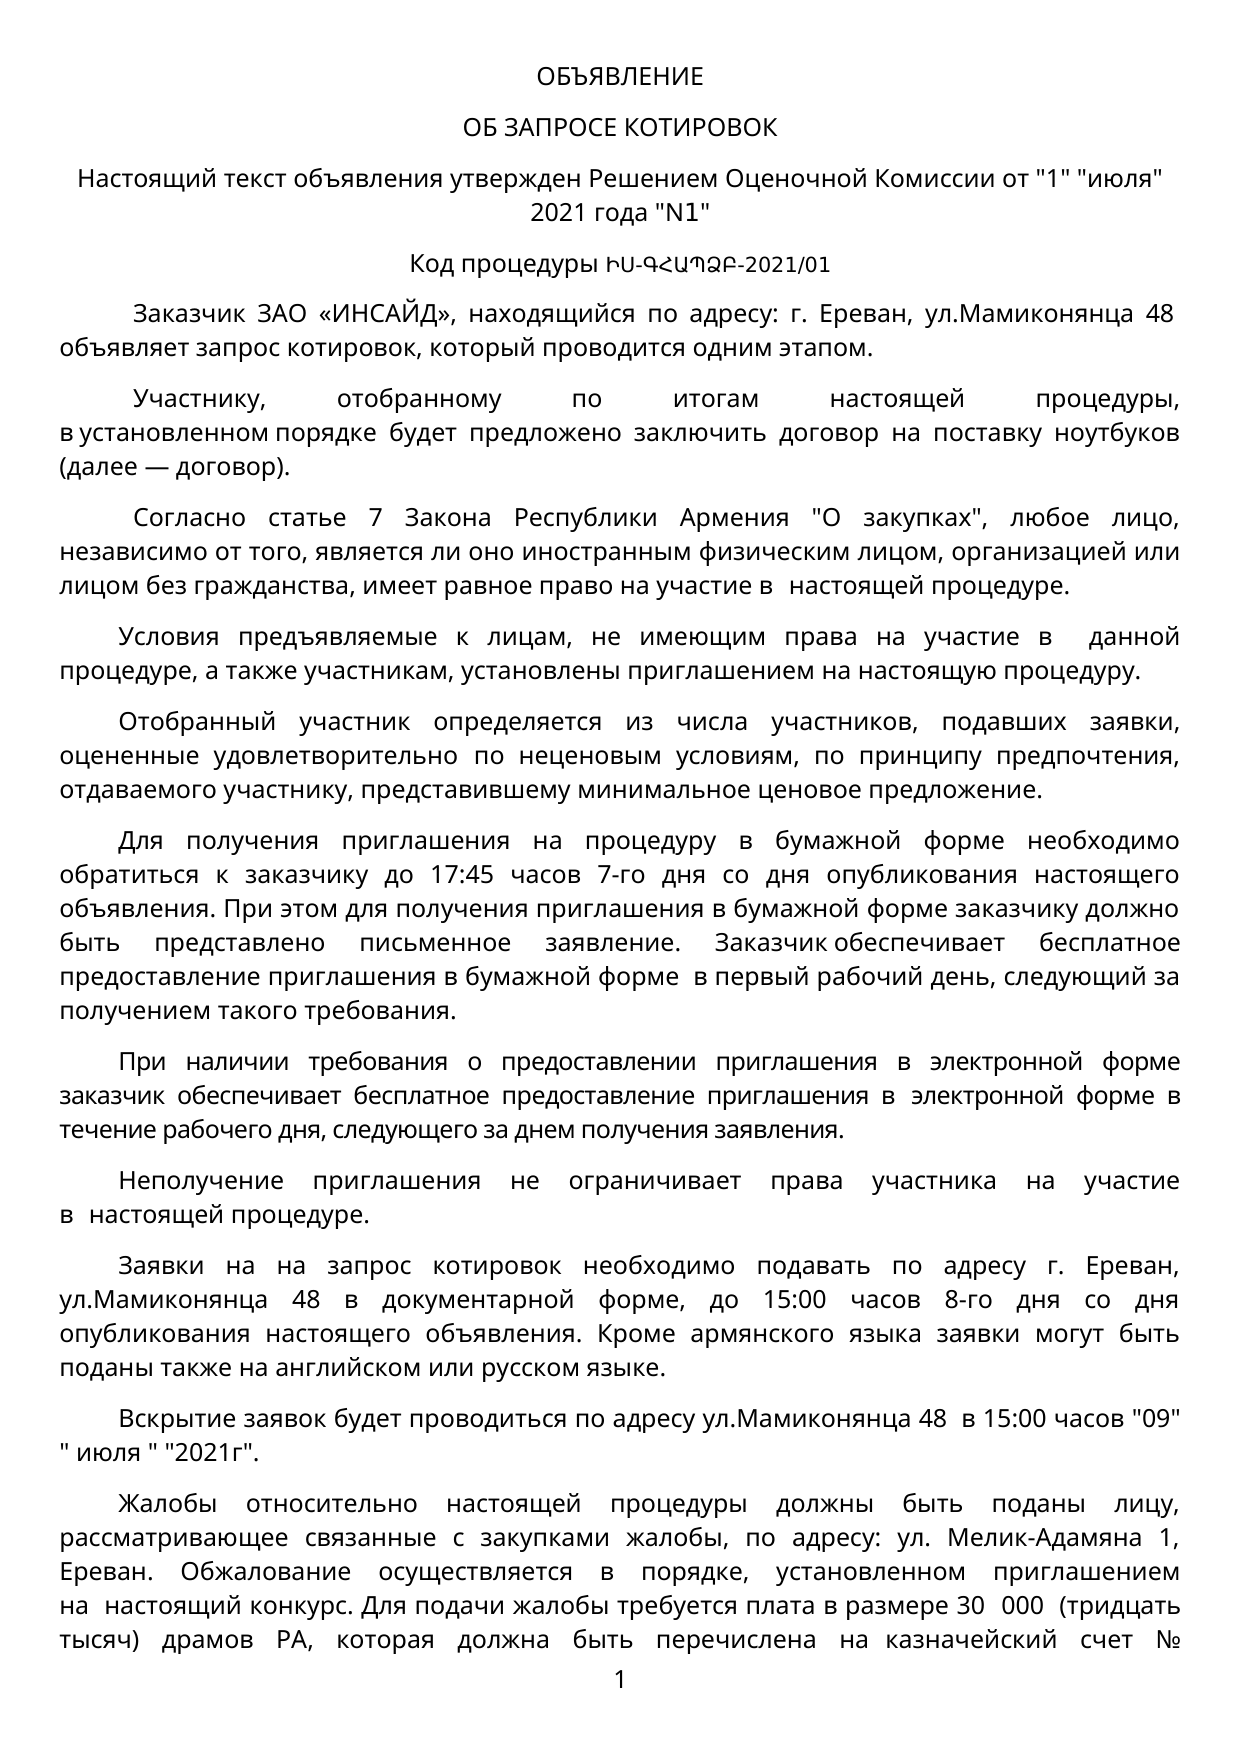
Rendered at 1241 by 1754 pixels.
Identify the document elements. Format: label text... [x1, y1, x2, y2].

text Согласно статье 7 Закона Республики Армения "О закупках", любое лицо, независимо от того, является ли оно иностранным физическим лицом, организацией или лицом без гражданства, имеет равное право на участие в настоящей процедуре. [59, 500, 1181, 602]
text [59, 1485, 1181, 1656]
text Для получения приглашения на процедуру в бумажной форме необходимо обратиться к заказчику до 17:45 часов 7-го дня со дня опубликования настоящего объявления. При этом для получения приглашения в бумажной форме заказчику должно быть представлено письменное заявление. Заказчик обеспечивает бесплатное предоставление приглашения в бумажной форме в первый рабочий день, следующий за получением такого требования. [59, 822, 1181, 1027]
text Настоящий текст объявления утвержден Решением Оценочной Комиссии от "1" "июля" 2021 года "N1" [59, 161, 1181, 229]
text ОБЪЯВЛЕНИЕ [59, 59, 1181, 93]
text Вскрытие заявок будет проводиться по адресу ул.Мамиконянца 48 в 15:00 часов "09" " июля " "2021г". [59, 1400, 1181, 1468]
text Заказчик ЗАО «ИНСАЙД», находящийся по адресу: г. Ереван, ул.Мамиконянца 48 объявляет запрос котировок, который проводится одним этапом. [59, 296, 1181, 364]
text Заявки на на запрос котировок необходимо подавать по адресу г. Ереван, ул.Мамиконянца 48 в документарной форме, до 15:00 часов 8-го дня со дня опубликования настоящего объявления. Кроме армянского языка заявки могут быть поданы также на английском или русском языке. [59, 1247, 1181, 1384]
text Код процедуры ԻՍ-ԳՀԱՊՁԲ-2021/01 [59, 245, 1181, 279]
text Отобранный участник определяется из числа участников, подавших заявки, оцененные удовлетворительно по неценовым условиям, по принципу предпочтения, отдаваемого участнику, представившему минимальное ценовое предложение. [59, 703, 1181, 806]
text Условия предъявляемые к лицам, не имеющим права на участие в данной процедуре, а также участникам, установлены приглашением на настоящую процедуру. [59, 619, 1181, 687]
text ОБ ЗАПРОСЕ КОТИРОВОК [59, 110, 1181, 144]
text Участнику, отобранному по итогам настоящей процедуры, в установленном порядке будет предложено заключить договор на поставку ноутбуков (далее — договор). [59, 381, 1181, 483]
text Неполучение приглашения не ограничивает права участника на участие в настоящей процедуре. [59, 1162, 1181, 1231]
text При наличии требования о предоставлении приглашения в электронной форме заказчик обеспечивает бесплатное предоставление приглашения в электронной форме в течение рабочего дня, следующего за днем получения заявления. [59, 1043, 1181, 1146]
